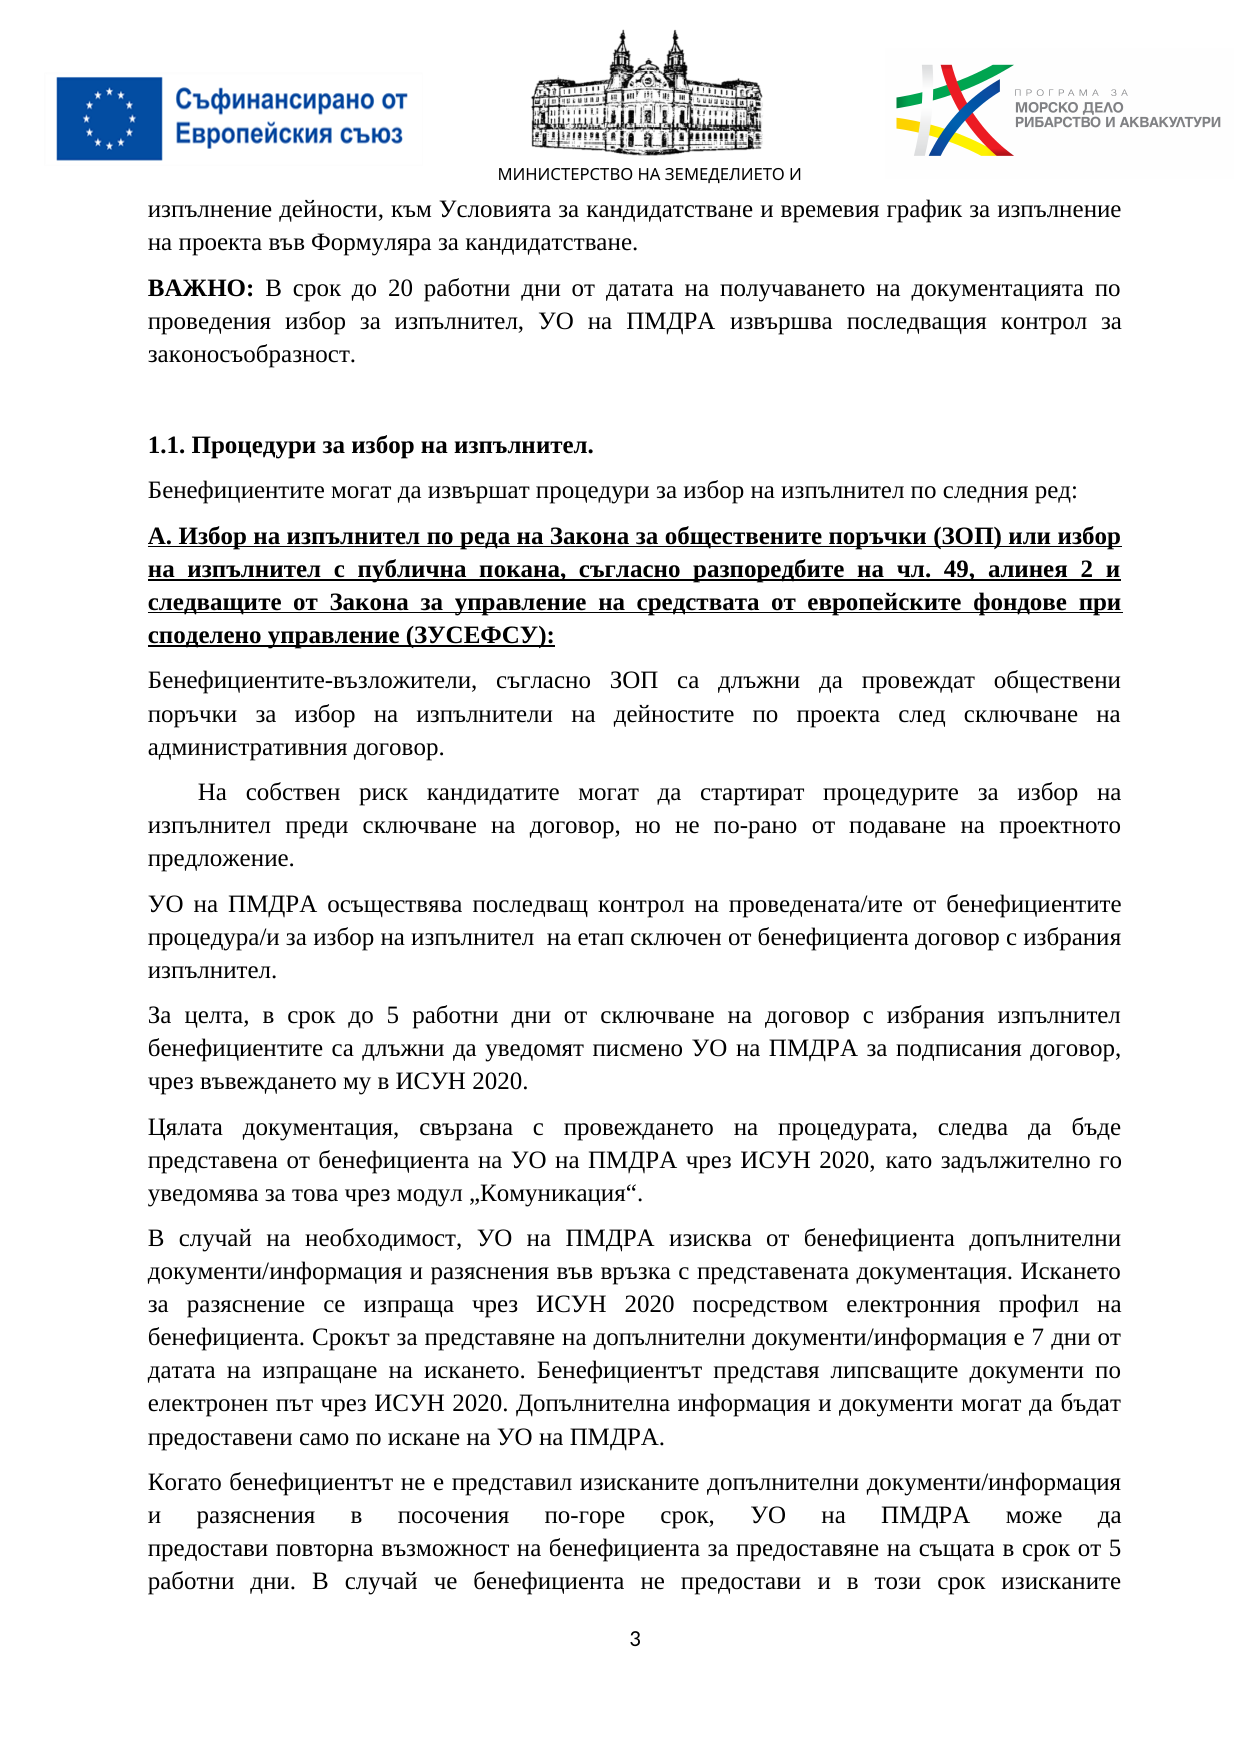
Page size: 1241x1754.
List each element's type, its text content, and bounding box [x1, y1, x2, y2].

picture [525, 26, 769, 158]
text А. Избор на изпълнител по реда на Закона за обществените поръчки (ЗОП) или избор на изпълнител с публична покана, съгласно разпоредбите на чл. 49, алинея 2 и следващите от Закона за управление на средствата от европейските фондове при споделено управление (ЗУСЕФСУ): [148, 547, 1122, 612]
picture [885, 48, 1234, 179]
text Цялата документация, свързана с провеждането на процедурата, следва да бъде представена от бенефициента на УО на ПМДРА чрез ИСУН 2020, като задължително го уведомява за това чрез модул „Комуникация“. [148, 1112, 1122, 1207]
text В случай на необходимост, УО на ПМДРА изисква от бенефициента допълнителни документи/информация и разяснения във връзка с представената документация. Искането за разяснение се изпраща чрез ИСУН 2020 посредством електронния профил на бенефициента. Срокът за представяне на допълнителни документи/информация е 7 дни от датата на изпращане на искането. Бенефициентът представя липсващите документи по електронен път чрез ИСУН 2020. Допълнителна информация и документи могат да бъдат предоставени само по искане на УО на ПМДРА. [148, 1223, 1122, 1450]
text А. Избор на изпълнител по реда на Закона за обществените поръчки (ЗОП) или избор на изпълнител с публична покана, съгласно разпоредбите на чл. 49, алинея 2 и следващите от Закона за управление на средствата от европейските фондове при споделено управление (ЗУСЕФСУ): [148, 613, 1122, 649]
text А. Избор на изпълнител по реда на Закона за обществените поръчки (ЗОП) или избор на изпълнител с публична покана, съгласно разпоредбите на чл. 49, алинея 2 и следващите от Закона за управление на средствата от европейските фондове при споделено управление (ЗУСЕФСУ): [148, 521, 1122, 546]
picture [44, 72, 424, 167]
text На собствен риск кандидатите могат да стартират процедурите за избор на изпълнител преди сключване на договор, но не по-рано от подаване на проектното предложение. [148, 777, 1122, 872]
text Бенефициентите могат да извършат процедури за избор на изпълнител по следния ред: [148, 476, 1122, 504]
text Бенефициентите-възложители, съгласно ЗОП са длъжни да провеждат обществени поръчки за избор на изпълнители на дейностите по проекта след сключване на административния договор. [148, 666, 1122, 760]
text УО на ПМДРА осъществява последващ контрол на проведената/ите от бенефициентите процедура/и за избор на изпълнител на етап сключен от бенефициента договор с избрания изпълнител. [148, 889, 1122, 983]
text За целта, в срок до 5 работни дни от сключване на договор с избрания изпълнител бенефициентите са длъжни да уведомят писмено УО на ПМДРА за подписания договор, чрез въвеждането му в ИСУН 2020. [148, 1000, 1122, 1095]
text 1.1. Процедури за избор на изпълнител. [148, 430, 1122, 459]
text ВАЖНО: В срок до 20 работни дни от датата на получаването на документацията по проведения избор за изпълнител, УО на ПМДРА извършва последващия контрол за законосъобразност. [148, 273, 1122, 368]
